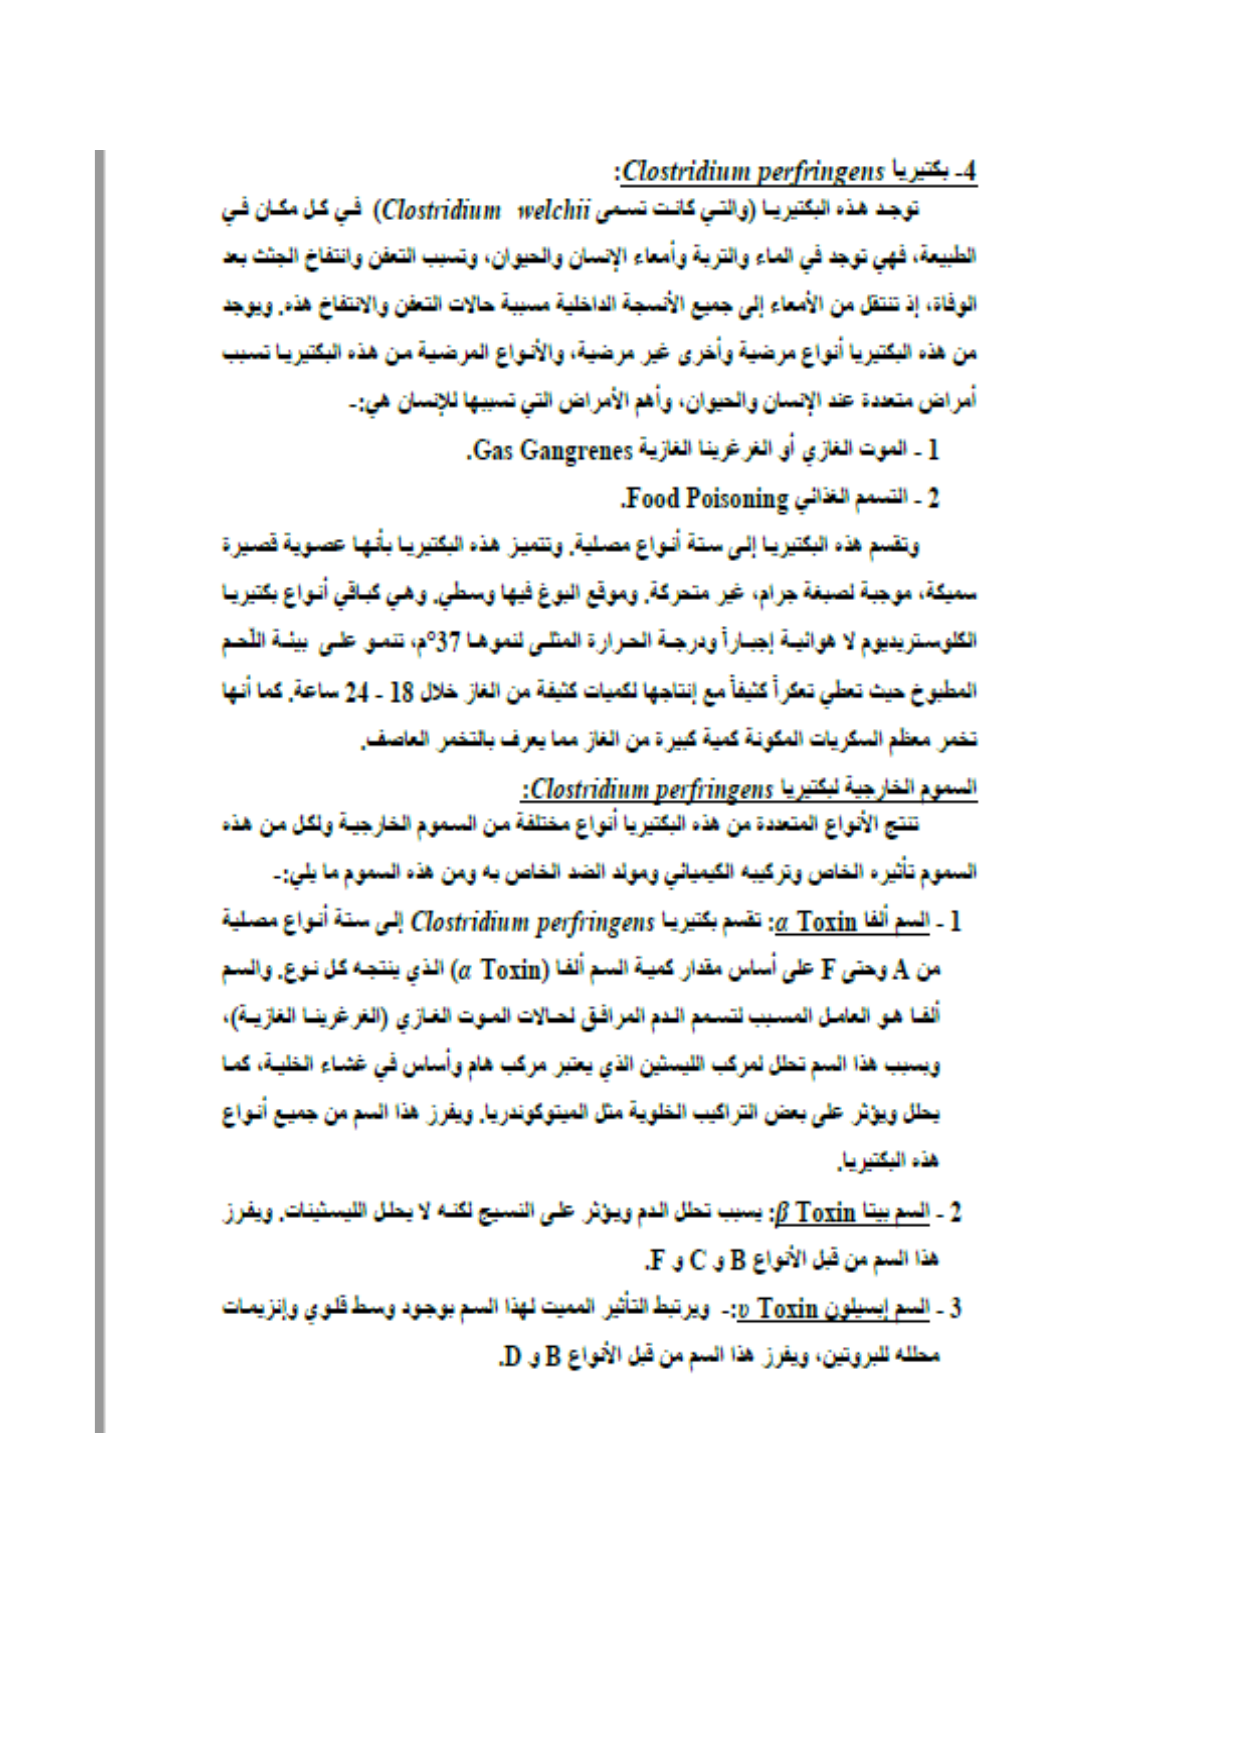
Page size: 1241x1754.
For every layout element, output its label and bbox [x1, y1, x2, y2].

picture [94, 150, 1053, 1433]
